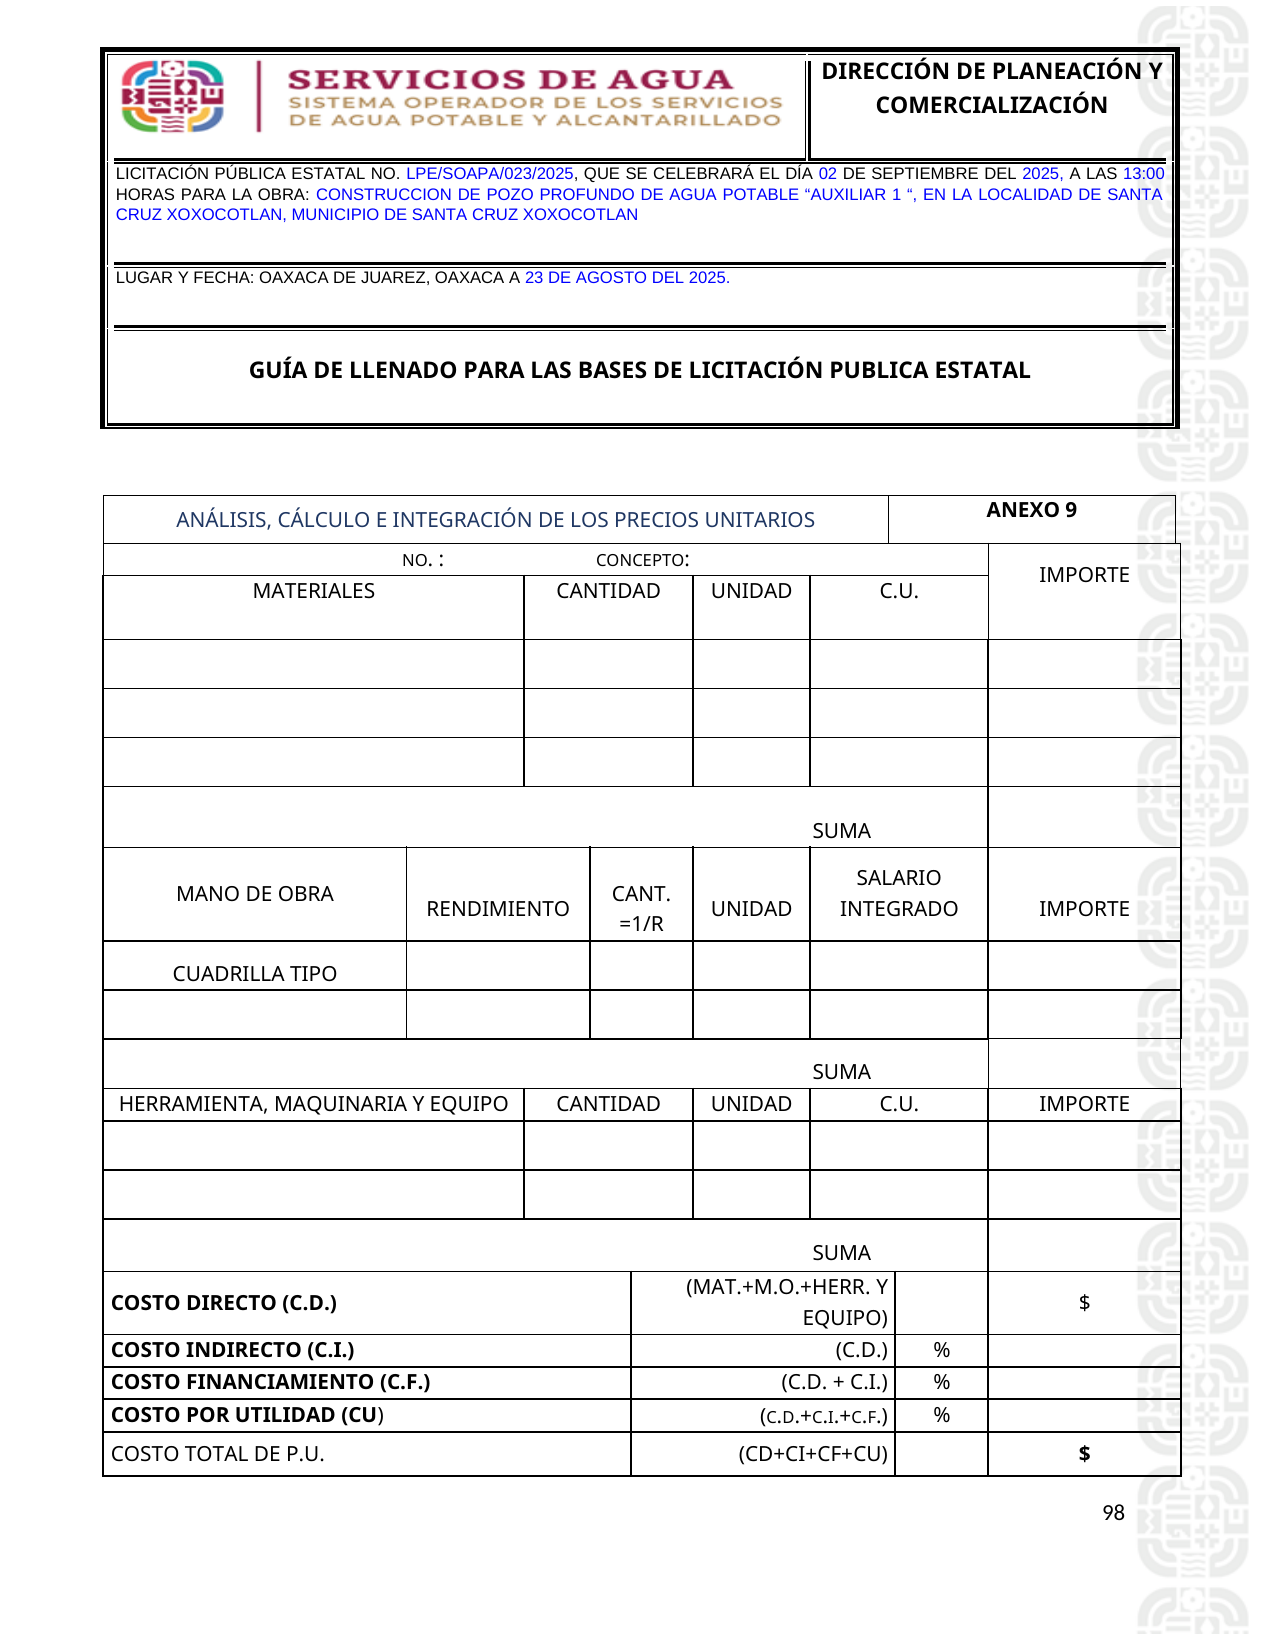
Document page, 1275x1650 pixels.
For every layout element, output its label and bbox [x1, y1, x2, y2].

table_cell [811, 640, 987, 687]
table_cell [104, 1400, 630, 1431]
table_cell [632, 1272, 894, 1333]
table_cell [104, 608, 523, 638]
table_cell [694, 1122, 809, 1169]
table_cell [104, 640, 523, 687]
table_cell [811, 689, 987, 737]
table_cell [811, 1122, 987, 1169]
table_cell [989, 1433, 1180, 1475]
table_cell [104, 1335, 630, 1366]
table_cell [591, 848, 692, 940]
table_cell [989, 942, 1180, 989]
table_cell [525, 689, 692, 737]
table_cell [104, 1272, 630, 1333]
picture [1122, 6, 1252, 1634]
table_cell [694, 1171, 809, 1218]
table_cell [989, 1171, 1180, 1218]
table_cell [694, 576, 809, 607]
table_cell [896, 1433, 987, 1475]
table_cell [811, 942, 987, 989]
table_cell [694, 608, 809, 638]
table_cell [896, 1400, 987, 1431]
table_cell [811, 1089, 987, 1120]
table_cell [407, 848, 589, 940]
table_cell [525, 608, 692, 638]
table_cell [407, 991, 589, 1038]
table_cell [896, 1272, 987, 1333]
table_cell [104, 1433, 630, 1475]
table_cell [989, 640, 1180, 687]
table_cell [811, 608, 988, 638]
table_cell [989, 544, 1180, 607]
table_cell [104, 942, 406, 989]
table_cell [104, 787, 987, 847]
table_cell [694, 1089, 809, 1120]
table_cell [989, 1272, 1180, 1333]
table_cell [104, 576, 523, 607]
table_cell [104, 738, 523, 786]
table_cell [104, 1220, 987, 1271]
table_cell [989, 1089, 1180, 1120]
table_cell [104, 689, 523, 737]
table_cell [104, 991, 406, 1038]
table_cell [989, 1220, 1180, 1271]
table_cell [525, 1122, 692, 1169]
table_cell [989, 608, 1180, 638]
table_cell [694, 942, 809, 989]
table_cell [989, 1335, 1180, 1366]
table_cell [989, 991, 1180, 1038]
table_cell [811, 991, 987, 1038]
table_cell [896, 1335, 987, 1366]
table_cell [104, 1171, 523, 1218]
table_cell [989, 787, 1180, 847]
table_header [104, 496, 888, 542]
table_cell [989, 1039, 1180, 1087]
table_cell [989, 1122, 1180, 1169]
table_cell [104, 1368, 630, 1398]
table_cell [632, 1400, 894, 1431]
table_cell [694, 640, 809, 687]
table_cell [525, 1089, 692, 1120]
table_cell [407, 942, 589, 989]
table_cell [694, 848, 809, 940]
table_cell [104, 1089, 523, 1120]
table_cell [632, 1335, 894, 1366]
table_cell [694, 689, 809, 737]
picture [1122, 52, 1175, 427]
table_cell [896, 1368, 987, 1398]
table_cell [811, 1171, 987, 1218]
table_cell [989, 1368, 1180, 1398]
picture [117, 55, 791, 145]
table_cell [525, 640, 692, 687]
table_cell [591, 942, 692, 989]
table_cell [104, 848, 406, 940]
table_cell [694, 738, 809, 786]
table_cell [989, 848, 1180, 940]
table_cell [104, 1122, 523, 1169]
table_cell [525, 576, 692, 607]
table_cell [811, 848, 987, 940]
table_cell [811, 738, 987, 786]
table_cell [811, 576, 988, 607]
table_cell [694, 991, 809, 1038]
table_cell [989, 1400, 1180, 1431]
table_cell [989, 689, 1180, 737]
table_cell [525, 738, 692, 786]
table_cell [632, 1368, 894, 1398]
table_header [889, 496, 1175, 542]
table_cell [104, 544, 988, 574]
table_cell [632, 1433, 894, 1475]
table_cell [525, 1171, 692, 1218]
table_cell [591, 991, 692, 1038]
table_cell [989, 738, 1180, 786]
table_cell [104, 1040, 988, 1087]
